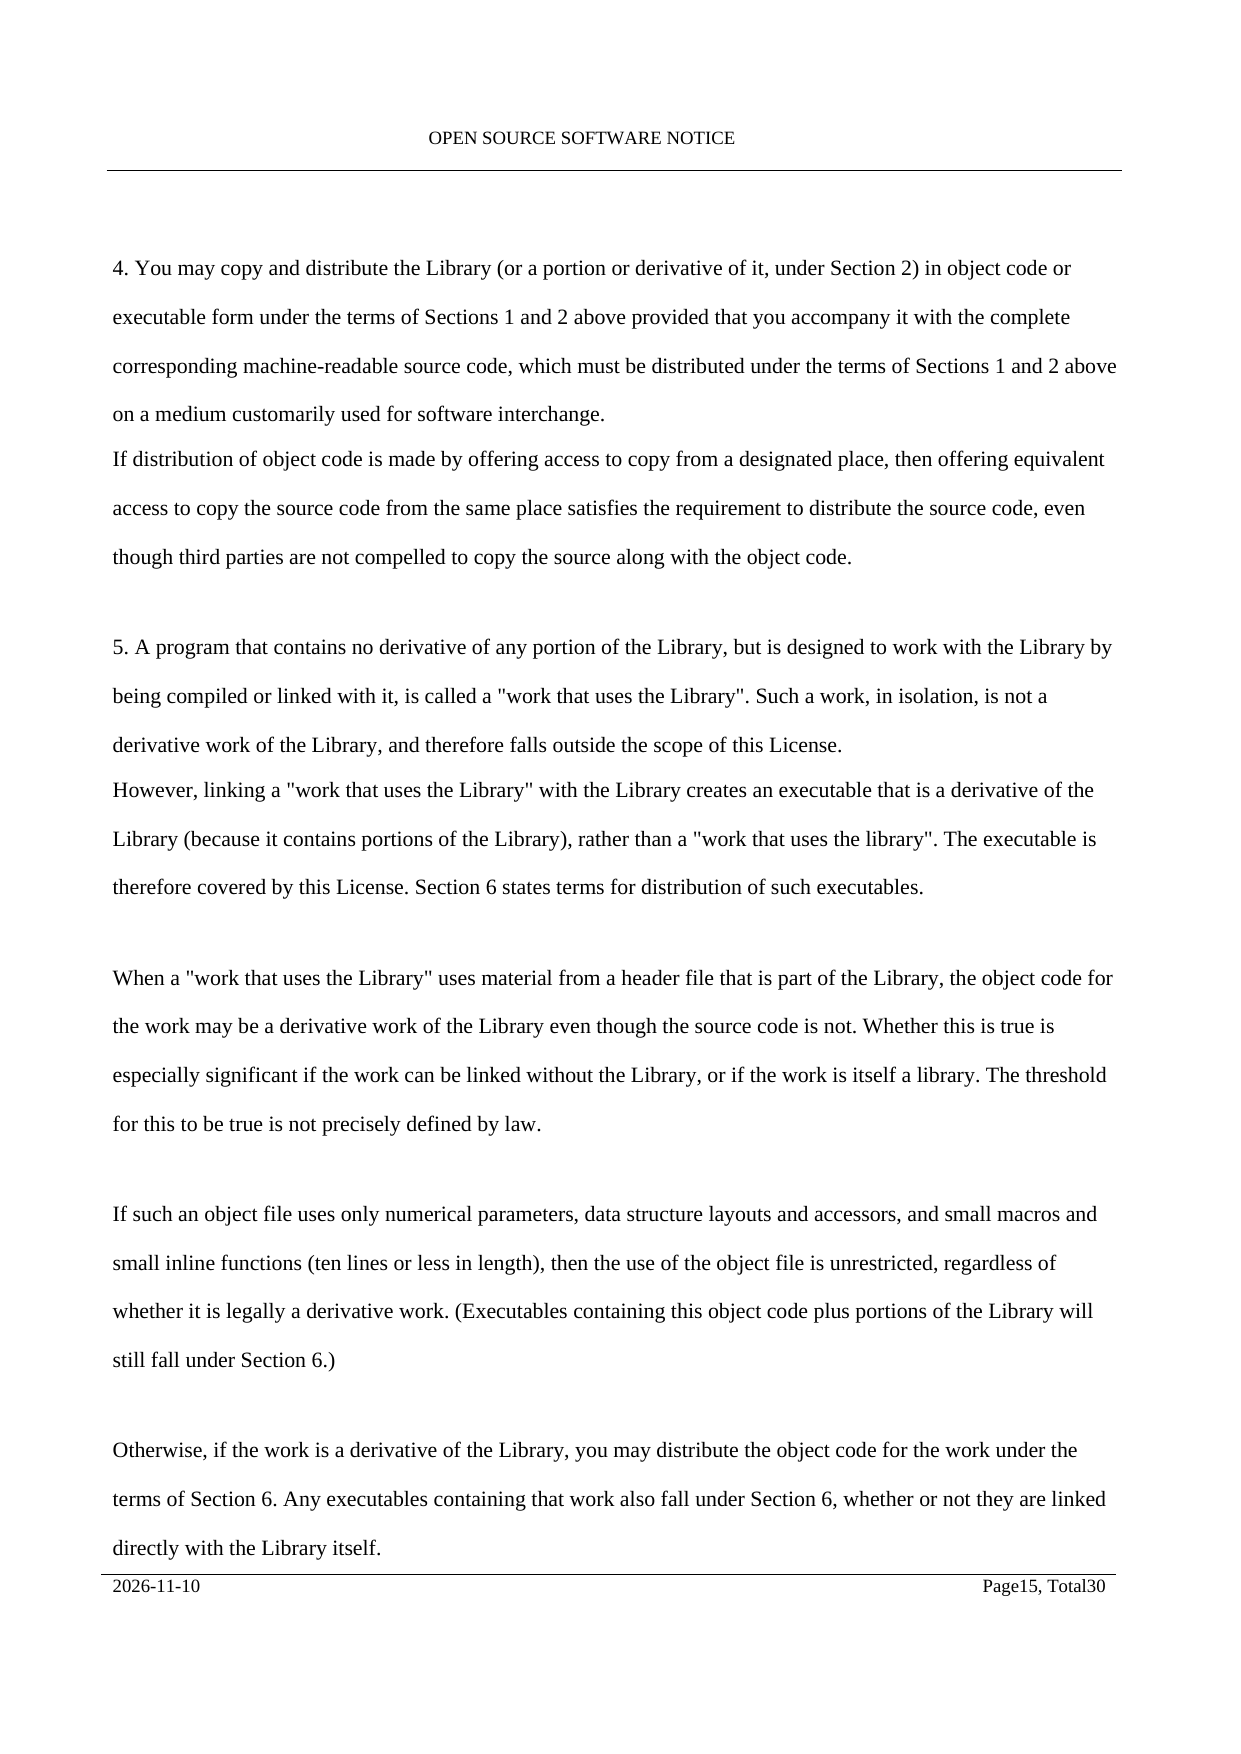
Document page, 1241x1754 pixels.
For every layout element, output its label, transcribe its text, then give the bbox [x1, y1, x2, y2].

text If such an object file uses only numerical parameters, data structure layouts and accessors, and small macros and small inline functions (ten lines or less in length), then the use of the object file is unrestricted, regardless of whether it is legally a derivative work. (Executables containing this object code plus portions of the Library will still fall under Section 6.) [112, 1197, 1128, 1376]
text If distribution of object code is made by offering access to copy from a designated place, then offering equivalent access to copy the source code from the same place satisfies the requirement to distribute the source code, even though third parties are not compelled to copy the source along with the object code. [112, 443, 1128, 573]
text 5. A program that contains no derivative of any portion of the Library, but is designed to work with the Library by being compiled or linked with it, is called a "work that uses the Library". Such a work, in isolation, is not a derivative work of the Library, and therefore falls outside the scope of this License. [112, 631, 1128, 761]
text When a "work that uses the Library" uses material from a header file that is part of the Library, the object code for the work may be a derivative work of the Library even though the source code is not. Whether this is true is especially significant if the work can be linked without the Library, or if the work is itself a library. The threshold for this to be true is not precisely defined by law. [112, 961, 1128, 1139]
text Otherwise, if the work is a derivative of the Library, you may distribute the object code for the work under the terms of Section 6. Any executables containing that work also fall under Section 6, whether or not they are linked directly with the Library itself. [112, 1434, 1128, 1564]
text 4. You may copy and distribute the Library (or a portion or derivative of it, under Section 2) in object code or executable form under the terms of Sections 1 and 2 above provided that you accompany it with the complete corresponding machine-readable source code, which must be distributed under the terms of Sections 1 and 2 above on a medium customarily used for software interchange. [112, 251, 1128, 430]
text However, linking a "work that uses the Library" with the Library creates an executable that is a derivative of the Library (because it contains portions of the Library), rather than a "work that uses the library". The executable is therefore covered by this License. Section 6 states terms for distribution of such executables. [112, 773, 1128, 903]
